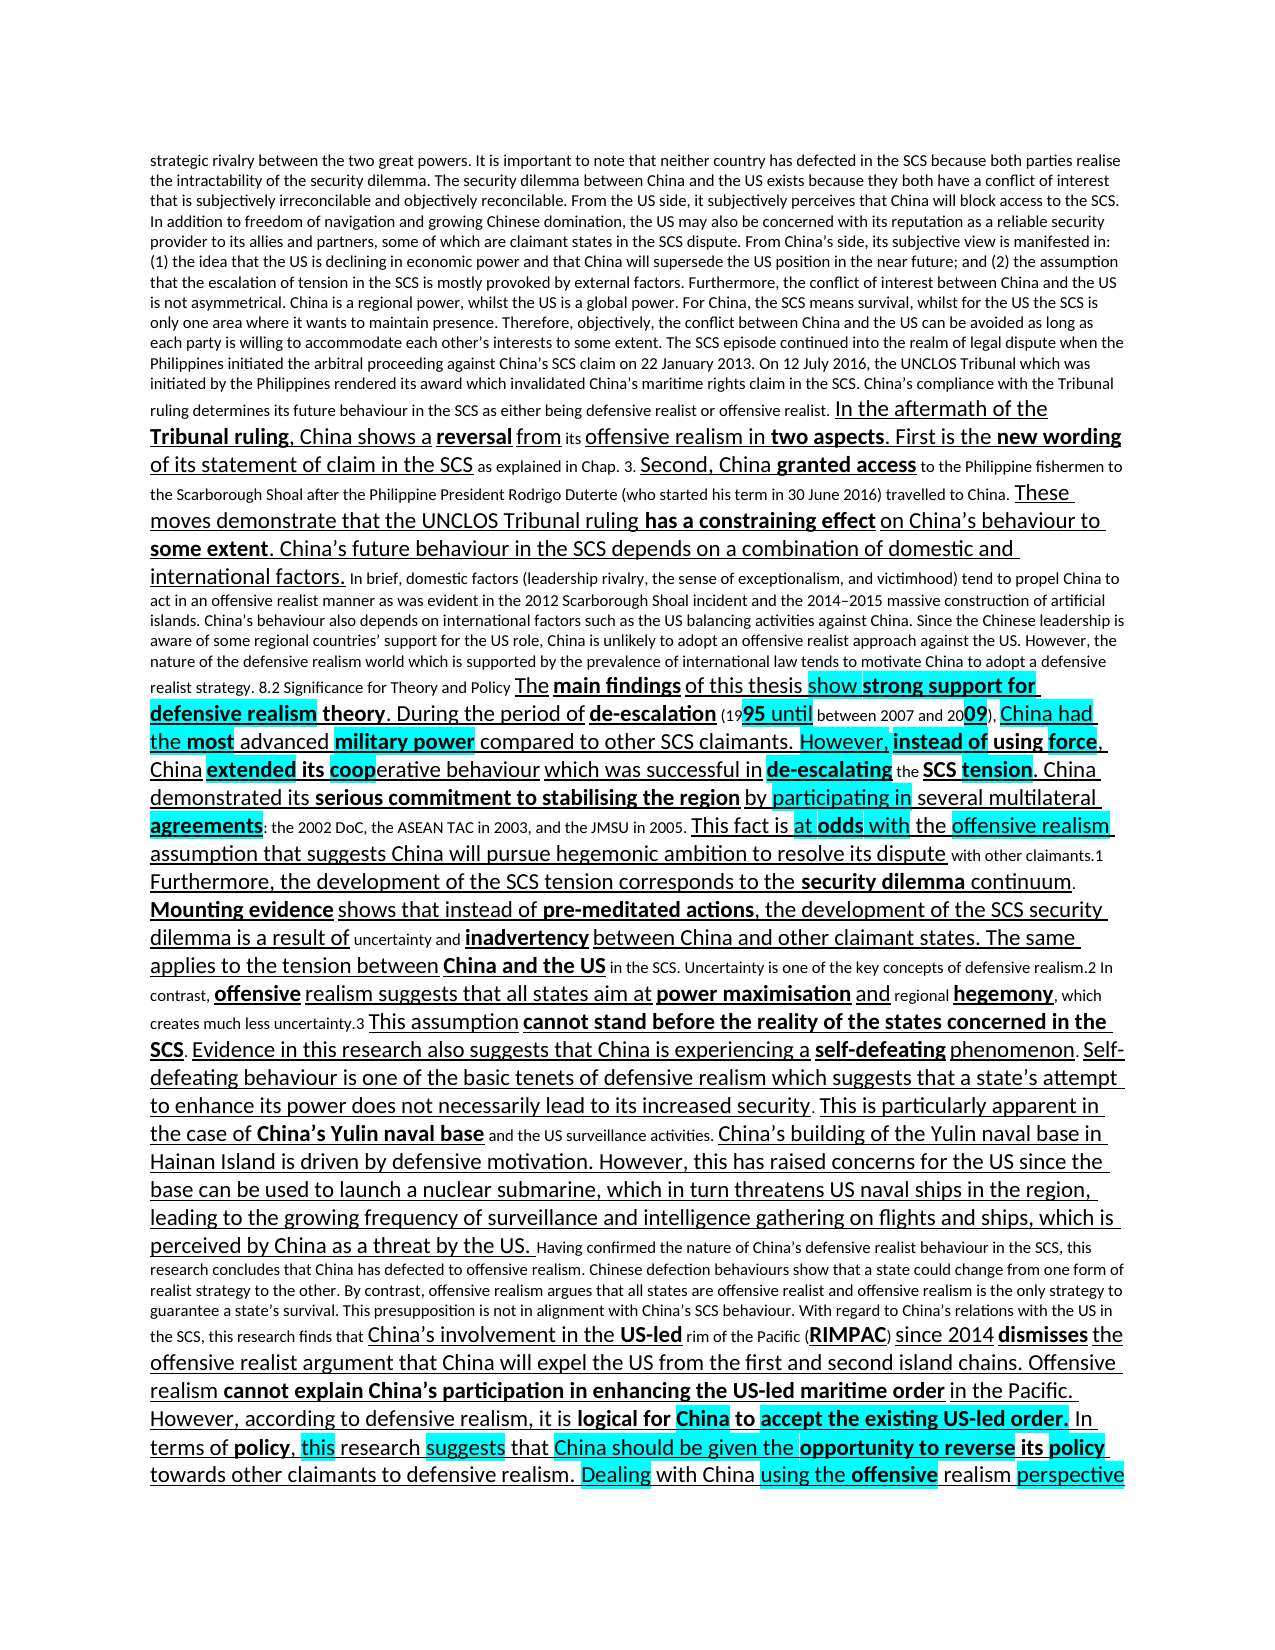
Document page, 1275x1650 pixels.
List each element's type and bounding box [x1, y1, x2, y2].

text [150, 1089, 1125, 1485]
text [150, 150, 1125, 1088]
